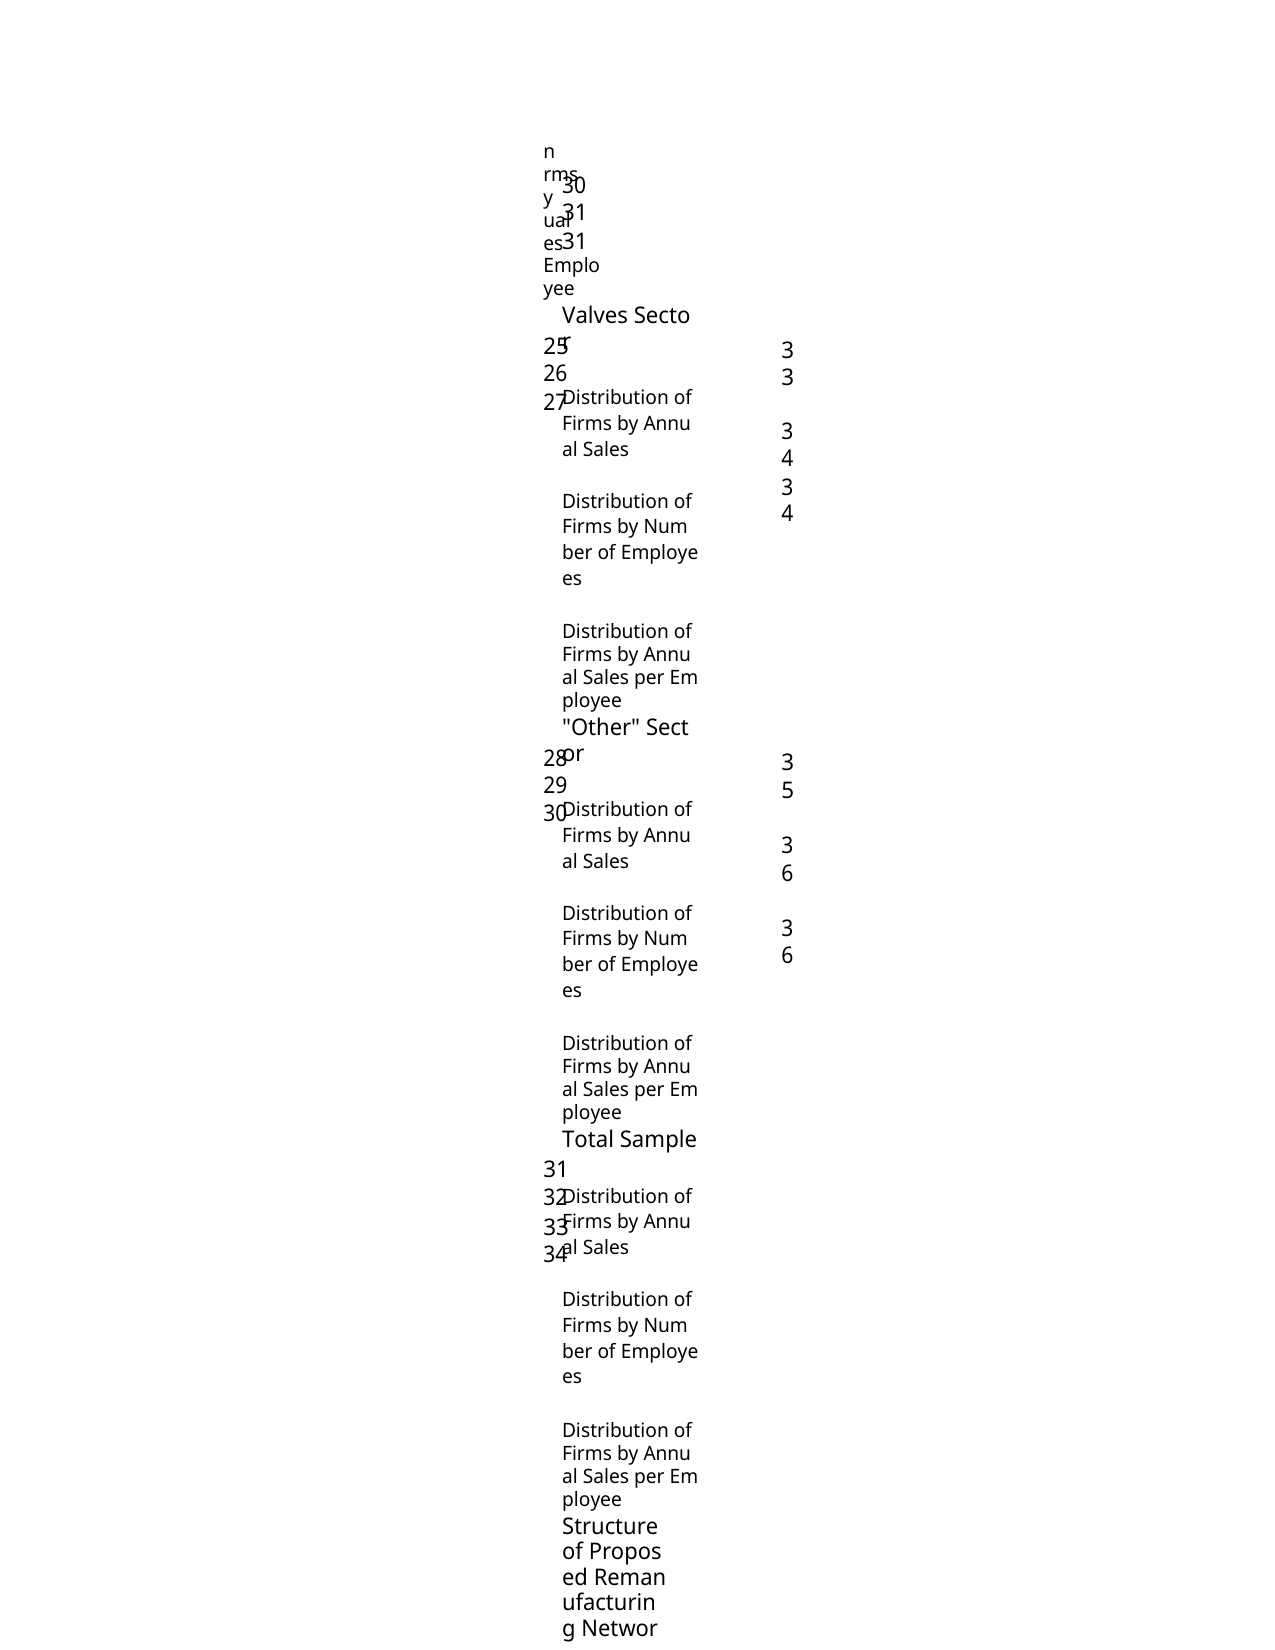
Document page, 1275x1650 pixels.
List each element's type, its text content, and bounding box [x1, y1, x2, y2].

text 34 [781, 475, 797, 526]
text 35 36 36 [781, 748, 797, 969]
text Distribution of Firms by Annual Sales per Employee [562, 1008, 699, 1124]
text 30 31 [562, 172, 699, 226]
text Structure of Proposed Remanufacturing Network [562, 1514, 668, 1641]
text Distribution of Firms by Annual Sales per Employee [562, 596, 699, 712]
text Valves Sector [562, 304, 699, 354]
text "Other" Sector [562, 716, 699, 766]
text Distribution of Firms by Annual Sales Distribution of Firms by Number of Employees [562, 1158, 699, 1389]
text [562, 360, 699, 591]
text Total Sample [562, 1127, 699, 1153]
text 31 [562, 229, 699, 255]
text 33 34 [781, 337, 797, 472]
text Distribution of Firms by Annual Sales per Employee [562, 1395, 699, 1511]
text Distribution of Firms by Annual Sales Distribution of Firms by Number of Employees [562, 772, 699, 1003]
